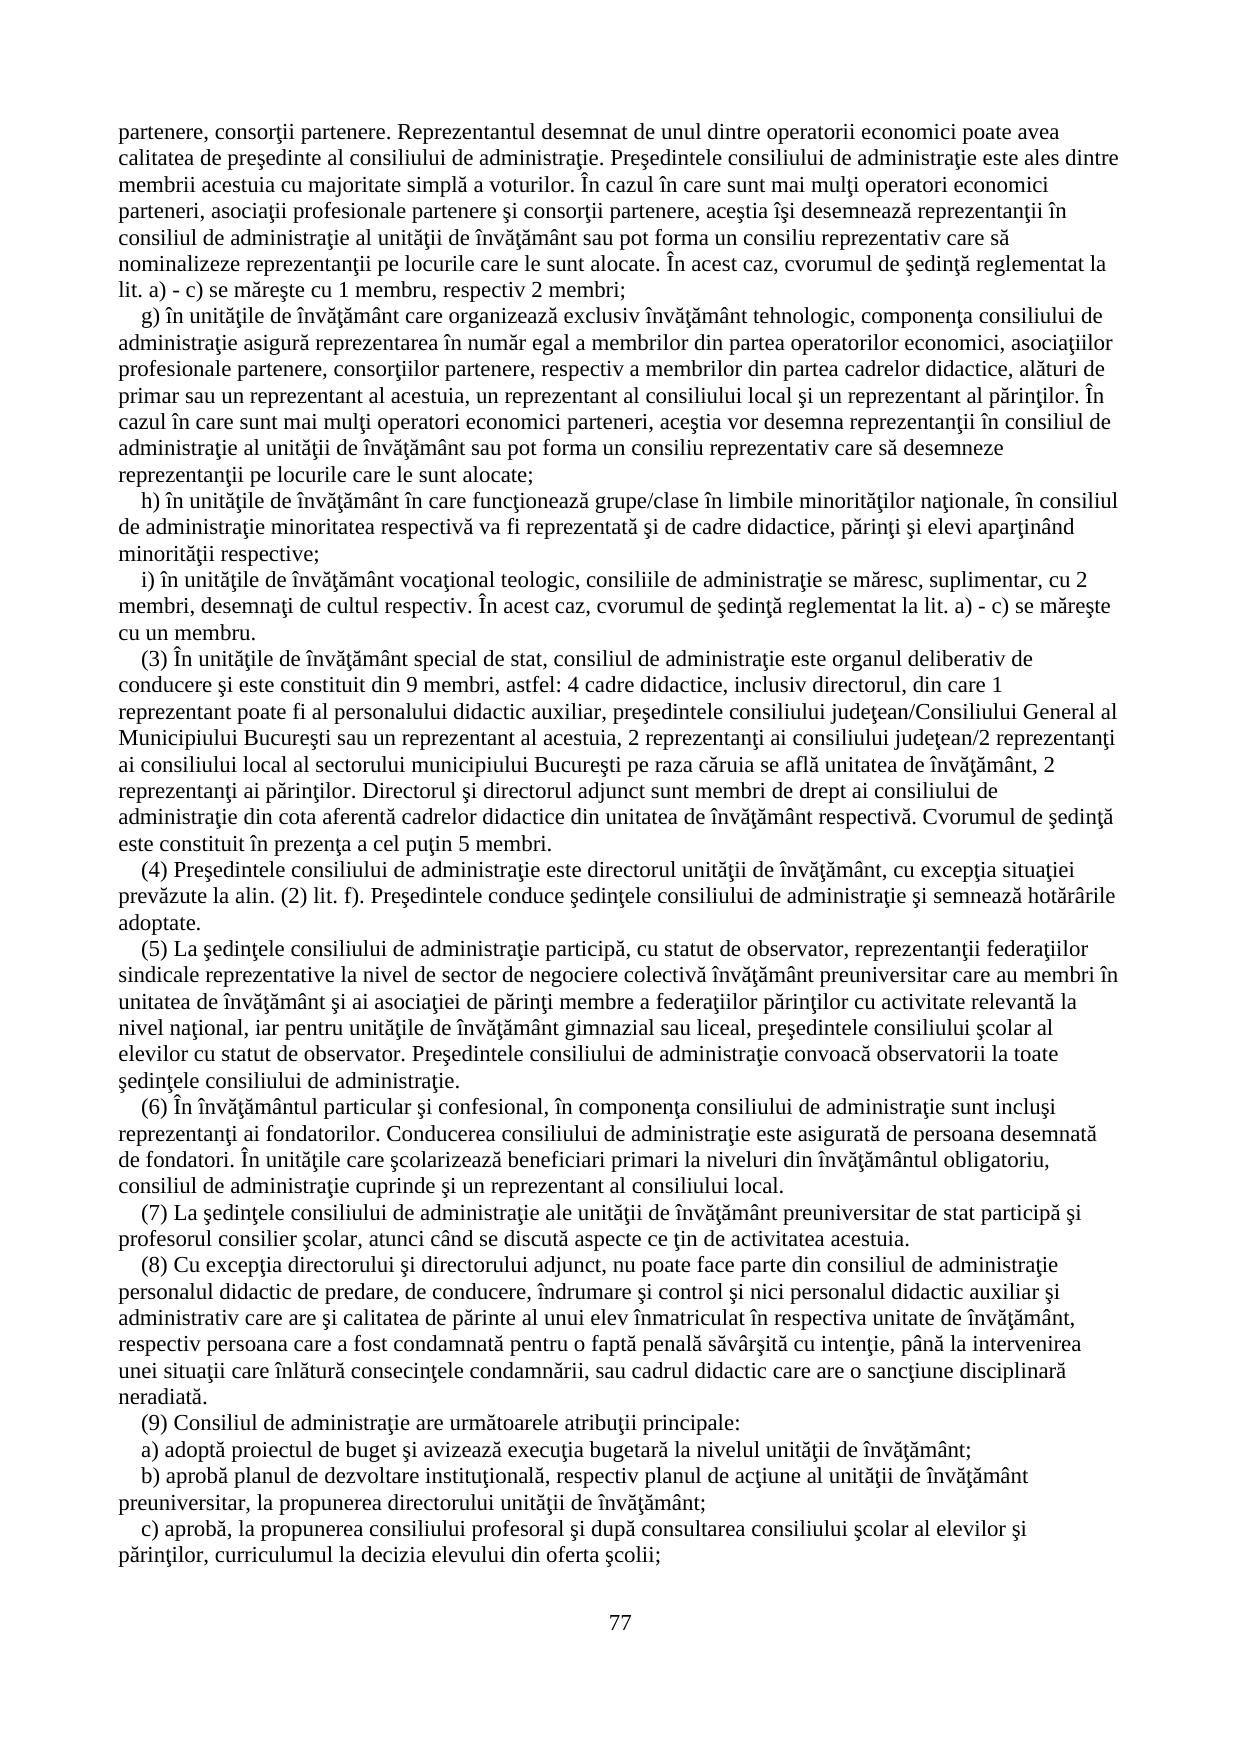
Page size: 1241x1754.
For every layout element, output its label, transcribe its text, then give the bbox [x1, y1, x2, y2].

text (4) Preşedintele consiliului de administraţie este directorul unităţii de învăţământ, cu excepţia situaţiei prevăzute la alin. (2) lit. f). Preşedintele conduce şedinţele consiliului de administraţie şi semnează hotărârile adoptate. [118, 856, 1122, 935]
text a) adoptă proiectul de buget şi avizează execuţia bugetară la nivelul unităţii de învăţământ; [118, 1436, 1122, 1462]
text (9) Consiliul de administraţie are următoarele atribuţii principale: [118, 1409, 1122, 1436]
text g) în unităţile de învăţământ care organizează exclusiv învăţământ tehnologic, componenţa consiliului de administraţie asigură reprezentarea în număr egal a membrilor din partea operatorilor economici, asociaţiilor profesionale partenere, consorţiilor partenere, respectiv a membrilor din partea cadrelor didactice, alături de primar sau un reprezentant al acestuia, un reprezentant al consiliului local şi un reprezentant al părinţilor. În cazul în care sunt mai mulţi operatori economici parteneri, aceştia vor desemna reprezentanţii în consiliul de administraţie al unităţii de învăţământ sau pot forma un consiliu reprezentativ care să desemneze reprezentanţii pe locurile care le sunt alocate; [118, 303, 1122, 487]
text (7) La şedinţele consiliului de administraţie ale unităţii de învăţământ preuniversitar de stat participă şi profesorul consilier şcolar, atunci când se discută aspecte ce ţin de activitatea acestuia. [118, 1199, 1122, 1251]
text (3) În unităţile de învăţământ special de stat, consiliul de administraţie este organul deliberativ de conducere şi este constituit din 9 membri, astfel: 4 cadre didactice, inclusiv directorul, din care 1 reprezentant poate fi al personalului didactic auxiliar, preşedintele consiliului judeţean/Consiliului General al Municipiului Bucureşti sau un reprezentant al acestuia, 2 reprezentanţi ai consiliului judeţean/2 reprezentanţi ai consiliului local al sectorului municipiului Bucureşti pe raza căruia se află unitatea de învăţământ, 2 reprezentanţi ai părinţilor. Directorul şi directorul adjunct sunt membri de drept ai consiliului de administraţie din cota aferentă cadrelor didactice din unitatea de învăţământ respectivă. Cvorumul de şedinţă este constituit în prezenţa a cel puţin 5 membri. [118, 645, 1122, 856]
text b) aprobă planul de dezvoltare instituţională, respectiv planul de acţiune al unităţii de învăţământ preuniversitar, la propunerea directorului unităţii de învăţământ; [118, 1462, 1122, 1515]
text (8) Cu excepţia directorului şi directorului adjunct, nu poate face parte din consiliul de administraţie personalul didactic de predare, de conducere, îndrumare şi control şi nici personalul didactic auxiliar şi administrativ care are şi calitatea de părinte al unui elev înmatriculat în respectiva unitate de învăţământ, respectiv persoana care a fost condamnată pentru o faptă penală săvârşită cu intenţie, până la intervenirea unei situaţii care înlătură consecinţele condamnării, sau cadrul didactic care are o sancţiune disciplinară neradiată. [118, 1251, 1122, 1409]
text c) aprobă, la propunerea consiliului profesoral şi după consultarea consiliului şcolar al elevilor şi părinţilor, curriculumul la decizia elevului din oferta şcolii; [118, 1515, 1122, 1568]
text (5) La şedinţele consiliului de administraţie participă, cu statut de observator, reprezentanţii federaţiilor sindicale reprezentative la nivel de sector de negociere colectivă învăţământ preuniversitar care au membri în unitatea de învăţământ şi ai asociaţiei de părinţi membre a federaţiilor părinţilor cu activitate relevantă la nivel naţional, iar pentru unităţile de învăţământ gimnazial sau liceal, preşedintele consiliului şcolar al elevilor cu statut de observator. Preşedintele consiliului de administraţie convoacă observatorii la toate şedinţele consiliului de administraţie. [118, 935, 1122, 1093]
text h) în unităţile de învăţământ în care funcţionează grupe/clase în limbile minorităţilor naţionale, în consiliul de administraţie minoritatea respectivă va fi reprezentată şi de cadre didactice, părinţi şi elevi aparţinând minorităţii respective; [118, 487, 1122, 566]
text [118, 118, 1122, 303]
text (6) În învăţământul particular şi confesional, în componenţa consiliului de administraţie sunt incluşi reprezentanţi ai fondatorilor. Conducerea consiliului de administraţie este asigurată de persoana desemnată de fondatori. În unităţile care şcolarizează beneficiari primari la niveluri din învăţământul obligatoriu, consiliul de administraţie cuprinde şi un reprezentant al consiliului local. [118, 1093, 1122, 1199]
text i) în unităţile de învăţământ vocaţional teologic, consiliile de administraţie se măresc, suplimentar, cu 2 membri, desemnaţi de cultul respectiv. În acest caz, cvorumul de şedinţă reglementat la lit. a) - c) se măreşte cu un membru. [118, 566, 1122, 645]
